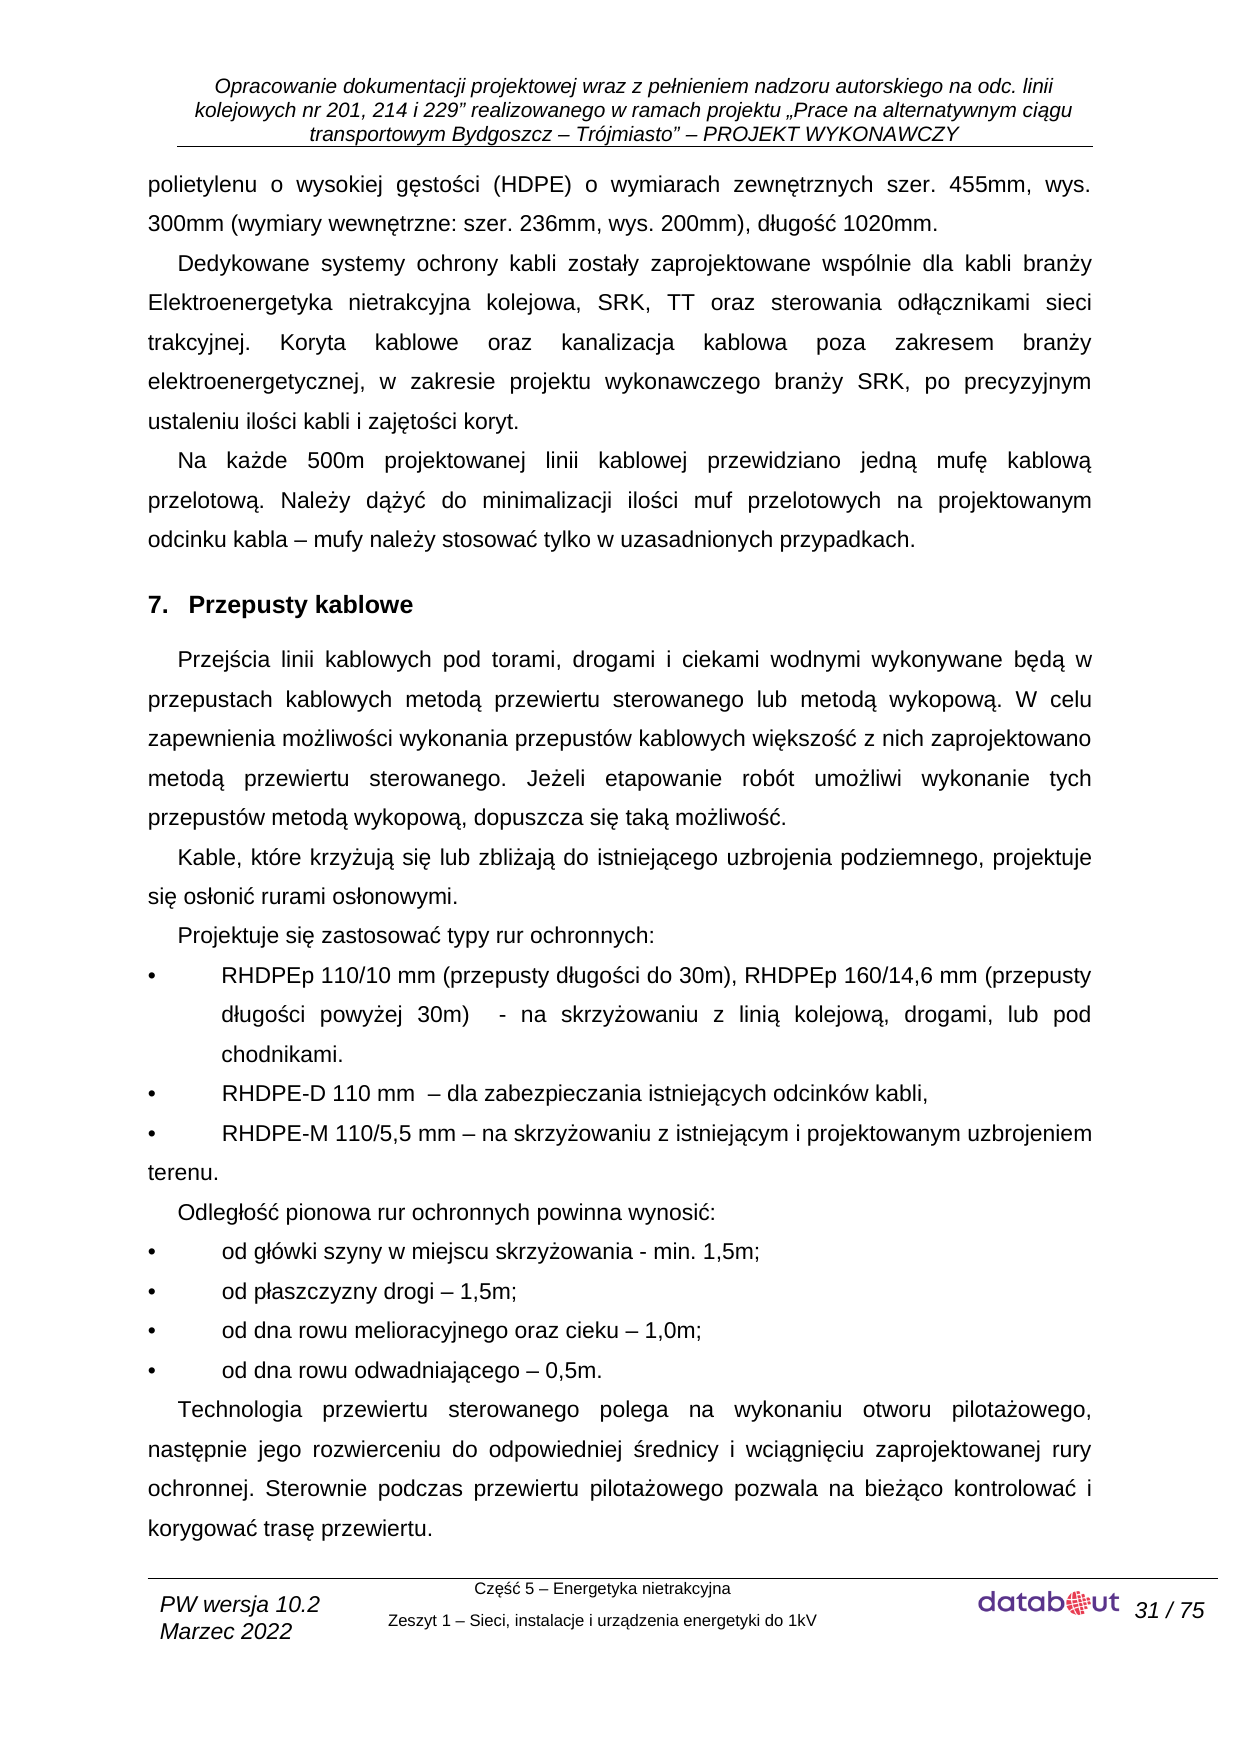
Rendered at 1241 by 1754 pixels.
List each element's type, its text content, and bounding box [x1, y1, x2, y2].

text Przejścia linii kablowych pod torami, drogami i ciekami wodnymi wykonywane będą w przepustach kablowych metodą przewiertu sterowanego lub metodą wykopową. W celu zapewnienia możliwości wykonania przepustów kablowych większość z nich zaprojektowano metodą przewiertu sterowanego. Jeżeli etapowanie robót umożliwi wykonanie tych przepustów metodą wykopową, dopuszcza się taką możliwość. [148, 646, 1092, 830]
text • od dna rowu odwadniającego – 0,5m. [148, 1357, 1092, 1383]
subtitle Przepusty kablowe [148, 591, 1092, 619]
text Kable, które krzyżują się lub zbliżają do istniejącego uzbrojenia podziemnego, projektuje się osłonić rurami osłonowymi. [148, 843, 1092, 909]
text • od płaszczyzny drogi – 1,5m; [148, 1278, 1092, 1304]
text • RHDPE-M 110/5,5 mm – na skrzyżowaniu z istniejącym i projektowanym uzbrojeniem terenu. [148, 1120, 1092, 1186]
text Technologia przewiertu sterowanego polega na wykonaniu otworu pilotażowego, następnie jego rozwierceniu do odpowiedniej średnicy i wciągnięciu zaprojektowanej rury ochronnej. Sterownie podczas przewiertu pilotażowego pozwala na bieżąco kontrolować i korygować trasę przewiertu. [148, 1396, 1092, 1541]
text Dedykowane systemy ochrony kabli zostały zaprojektowane wspólnie dla kabli branży Elektroenergetyka nietrakcyjna kolejowa, SRK, TT oraz sterowania odłącznikami sieci trakcyjnej. Koryta kablowe oraz kanalizacja kablowa poza zakresem branży elektroenergetycznej, w zakresie projektu wykonawczego branży SRK, po precyzyjnym ustaleniu ilości kabli i zajętości koryt. [148, 250, 1092, 434]
text Na każde 500m projektowanej linii kablowej przewidziano jedną mufę kablową przelotową. Należy dążyć do minimalizacji ilości muf przelotowych na projektowanym odcinku kabla – mufy należy stosować tylko w uzasadnionych przypadkach. [148, 447, 1092, 552]
picture [964, 1579, 1133, 1628]
text • od główki szyny w miejscu skrzyżowania - min. 1,5m; [148, 1238, 1092, 1265]
text • RHDPEp 110/10 mm (przepusty długości do 30m), RHDPEp 160/14,6 mm (przepusty długości powyżej 30m) - na skrzyżowaniu z linią kolejową, drogami, lub pod chodnikami. [148, 962, 1092, 1067]
text Projektuje się zastosować typy rur ochronnych: [148, 922, 1092, 949]
text • od dna rowu melioracyjnego oraz cieku – 1,0m; [148, 1317, 1092, 1344]
text Odległość pionowa rur ochronnych powinna wynosić: [148, 1199, 1092, 1225]
text • RHDPE-D 110 mm – dla zabezpieczania istniejących odcinków kabli, [148, 1080, 1092, 1107]
